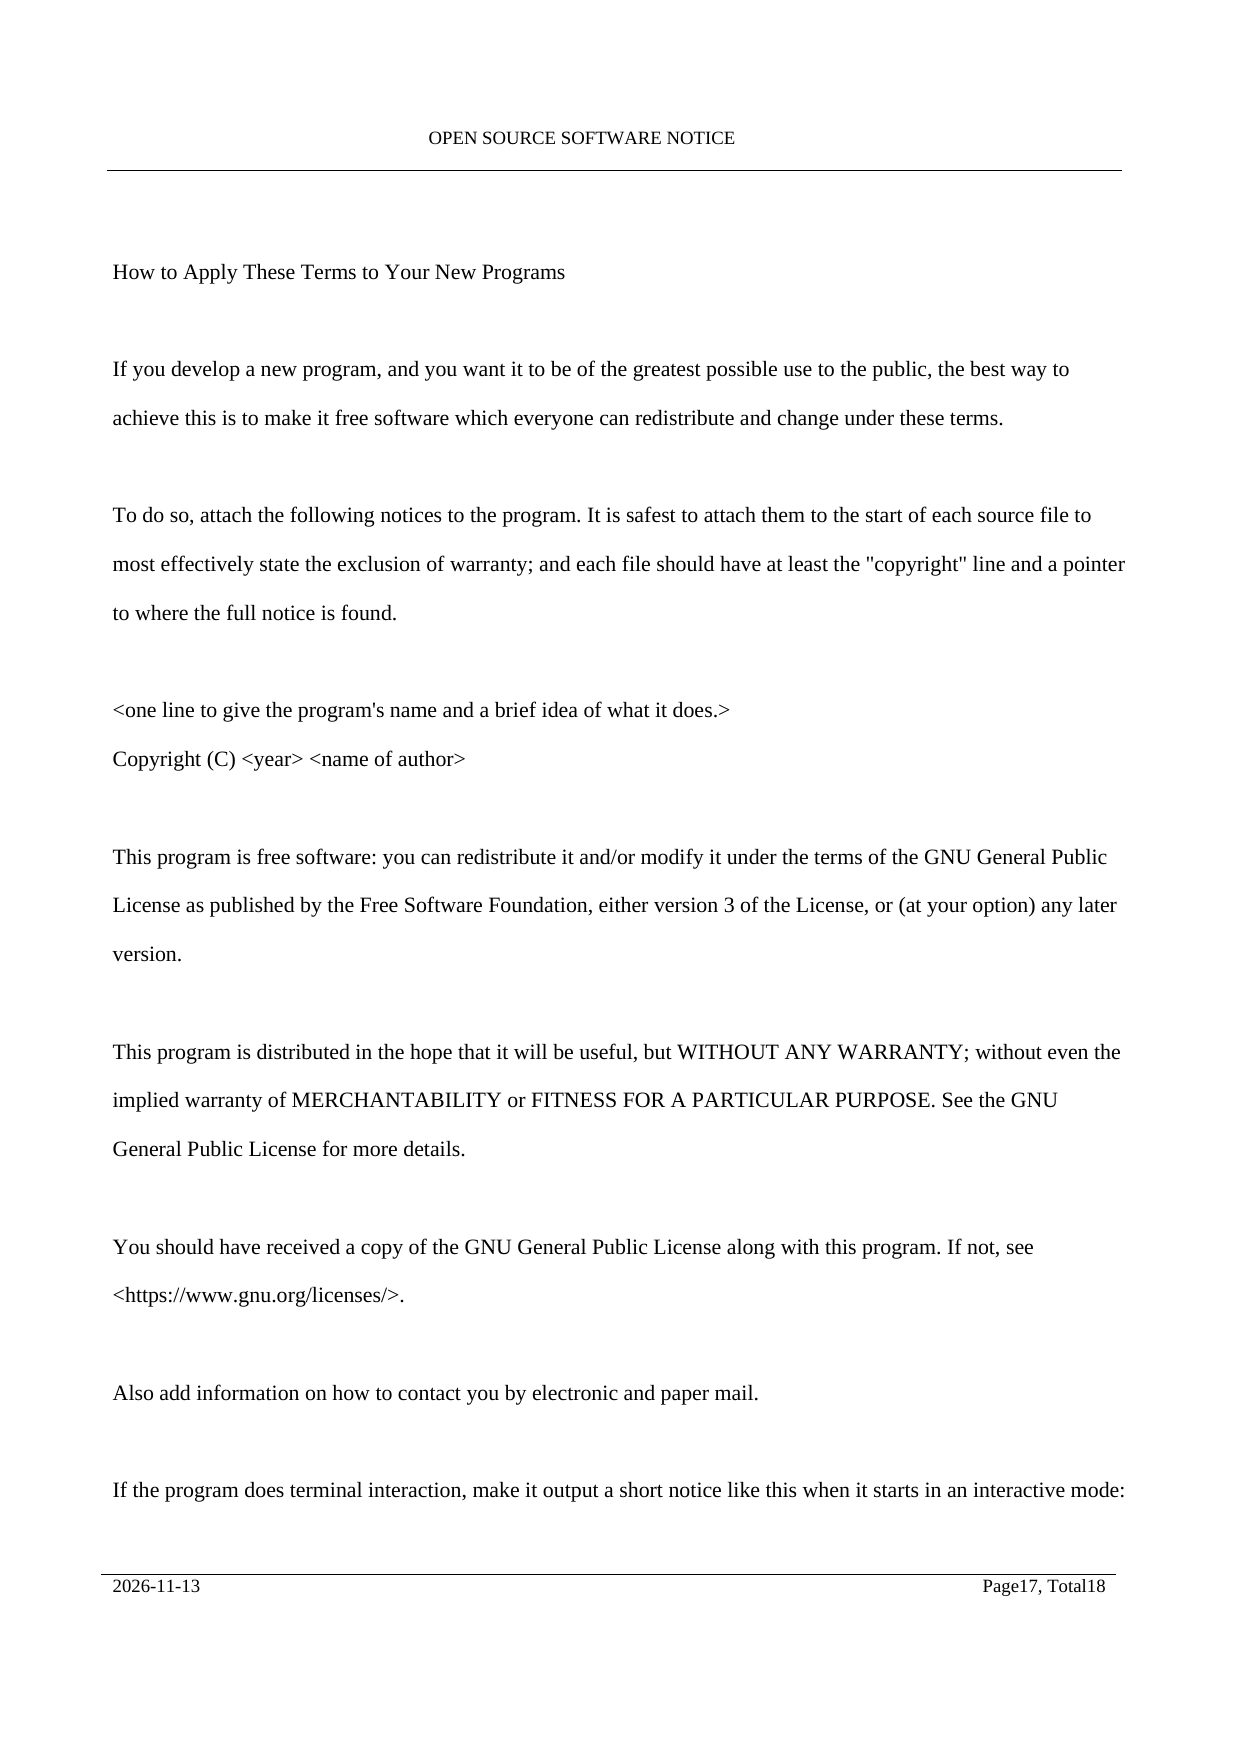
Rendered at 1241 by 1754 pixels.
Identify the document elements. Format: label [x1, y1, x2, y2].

text [112, 206, 1128, 1506]
